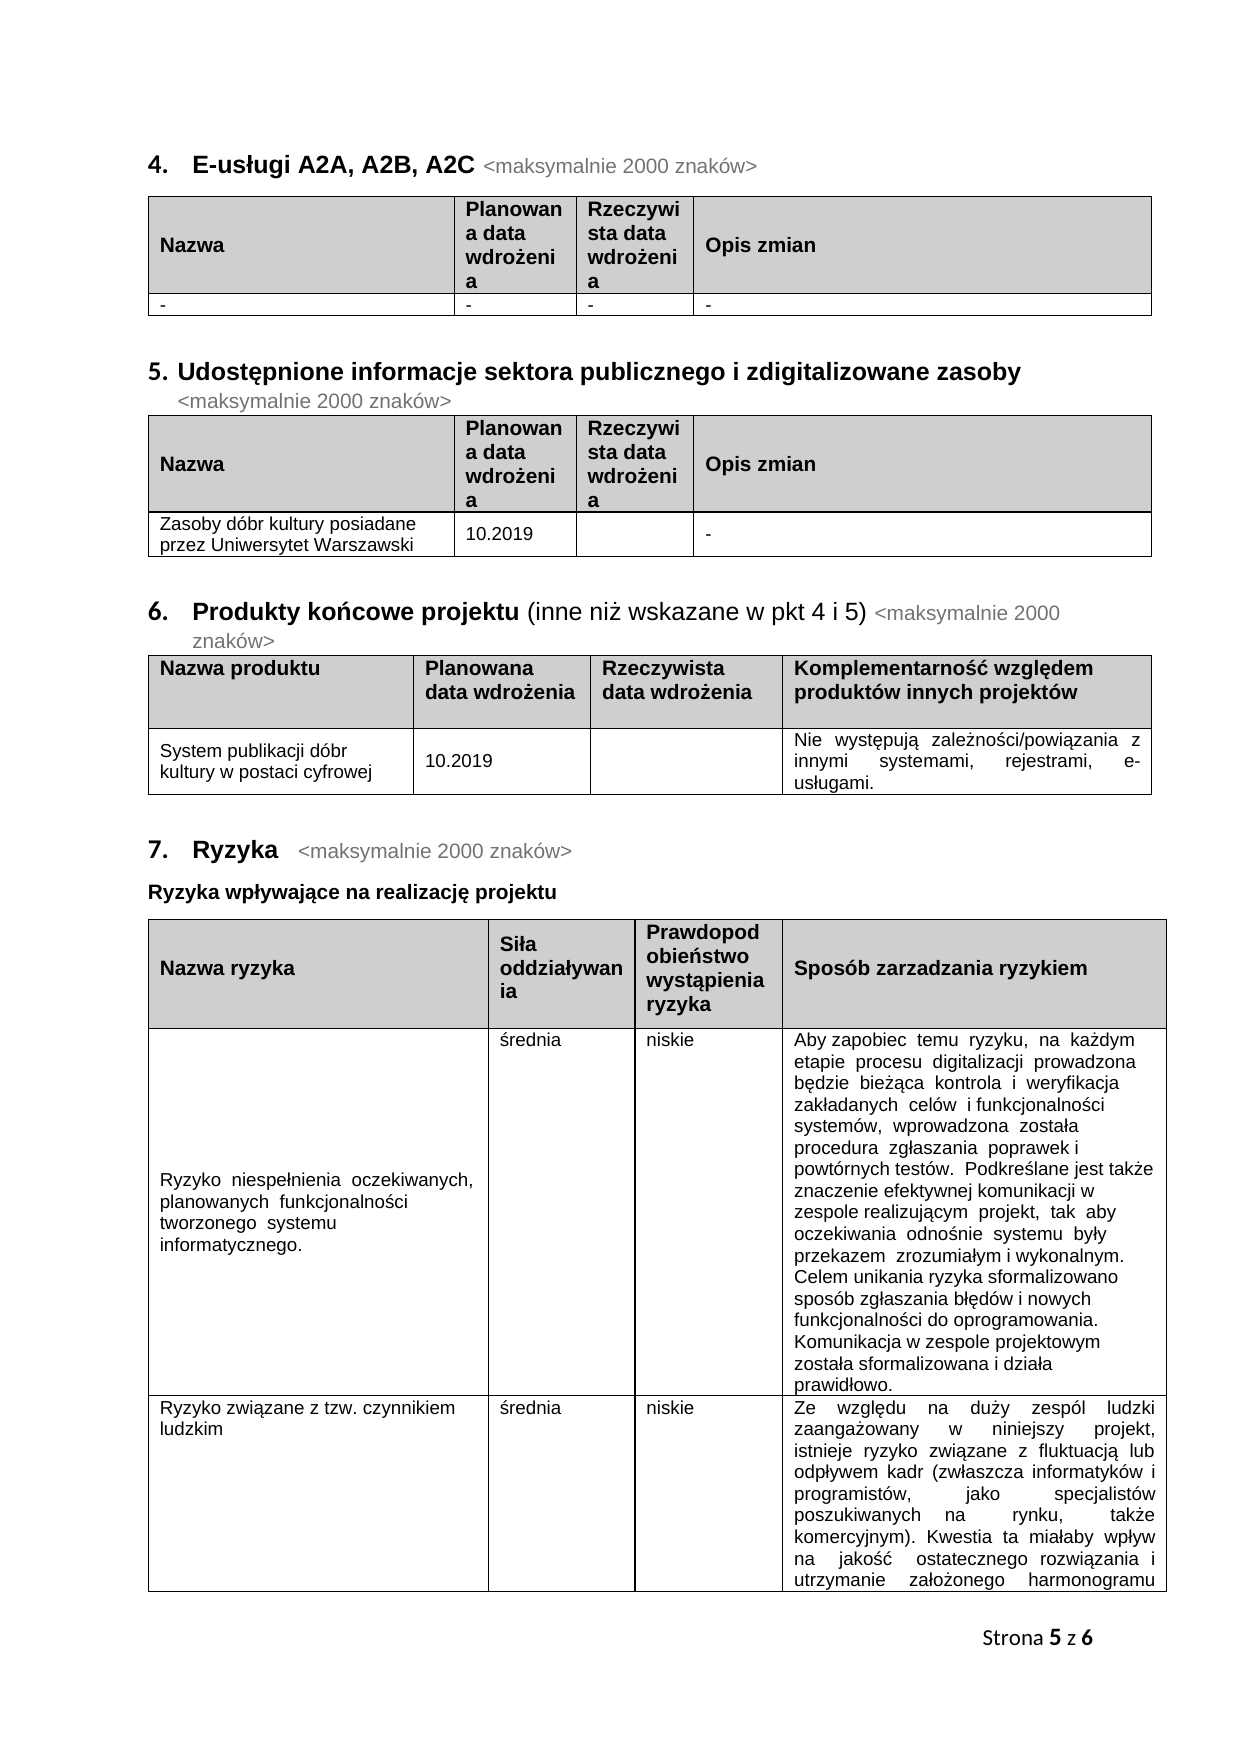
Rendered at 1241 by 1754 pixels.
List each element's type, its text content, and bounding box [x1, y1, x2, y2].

subtitle E-usługi A2A, A2B, A2C <maksymalnie 2000 znaków> [148, 148, 1093, 181]
table_header Komplementarność względem produktów innych projektów [783, 656, 1151, 728]
table_header Siła oddziaływania [489, 920, 634, 1028]
table_header Planowana data wdrożenia [414, 656, 590, 728]
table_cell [783, 1396, 1166, 1591]
table_header Rzeczywista data wdrożenia [591, 656, 782, 728]
table_header Planowana data wdrożenia [455, 416, 576, 511]
table_cell System publikacji dóbr kultury w postaci cyfrowej [149, 729, 413, 793]
table_header Prawdopodobieństwo wystąpienia ryzyka [636, 920, 782, 1028]
subtitle Udostępnione informacje sektora publicznego i zdigitalizowane zasoby <maksymalnie 2000 znaków> [148, 354, 1093, 413]
table_header Opis zmian [694, 197, 1151, 293]
table_header Sposób zarzadzania ryzykiem [783, 920, 1166, 1028]
table_cell średnia [489, 1029, 634, 1395]
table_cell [149, 1396, 488, 1591]
table_cell Ryzyko niespełnienia oczekiwanych, planowanych funkcjonalności tworzonego systemu informatycznego. [149, 1029, 488, 1395]
table_cell średnia [489, 1396, 634, 1591]
table_cell [591, 729, 782, 793]
table_header Rzeczywista data wdrożenia [577, 416, 693, 511]
list Ryzyka <maksymalnie 2000 znaków> [148, 832, 1093, 865]
table_cell Aby zapobiec temu ryzyku, na każdym etapie procesu digitalizacji prowadzona będzie bieżąca kontrola i weryfikacja zakładanych celów i funkcjonalności systemów, wprowadzona została procedura zgłaszania poprawek i powtórnych testów. Podkreślane jest także znaczenie efektywnej komunikacji w zespole realizującym projekt, tak aby oczekiwania odnośnie systemu były przekazem zrozumiałym i wykonalnym. Celem unikania ryzyka sformalizowano sposób zgłaszania błędów i nowych funkcjonalności do oprogramowania. Komunikacja w zespole projektowym została sformalizowana i działa prawidłowo. [783, 1029, 1166, 1395]
table_cell - [149, 294, 454, 315]
table_header Nazwa ryzyka [149, 920, 488, 1028]
table_cell niskie [636, 1029, 782, 1395]
subtitle Produkty końcowe projektu (inne niż wskazane w pkt 4 i 5) <maksymalnie 2000 znaków> [148, 594, 1093, 653]
table_cell Zasoby dóbr kultury posiadane przez Uniwersytet Warszawski [149, 513, 454, 556]
table_cell - [694, 513, 1151, 556]
table_cell - [694, 294, 1151, 315]
table_cell niskie [636, 1396, 782, 1591]
table_cell 10.2019 [414, 729, 590, 793]
table_cell - [455, 294, 576, 315]
table_header Nazwa [149, 416, 454, 511]
table_cell [577, 513, 693, 556]
table_header Opis zmian [694, 416, 1151, 511]
table_header Rzeczywista data wdrożenia [577, 197, 693, 293]
table_header Planowana data wdrożenia [455, 197, 576, 293]
table_header Nazwa [149, 197, 454, 293]
text Ryzyka wpływające na realizację projektu [148, 880, 1093, 904]
table_header Nazwa produktu [149, 656, 413, 728]
table_cell 10.2019 [455, 513, 576, 556]
table_cell Nie występują zależności/powiązania z innymi systemami, rejestrami, e-usługami. [783, 729, 1151, 793]
table_cell - [577, 294, 693, 315]
